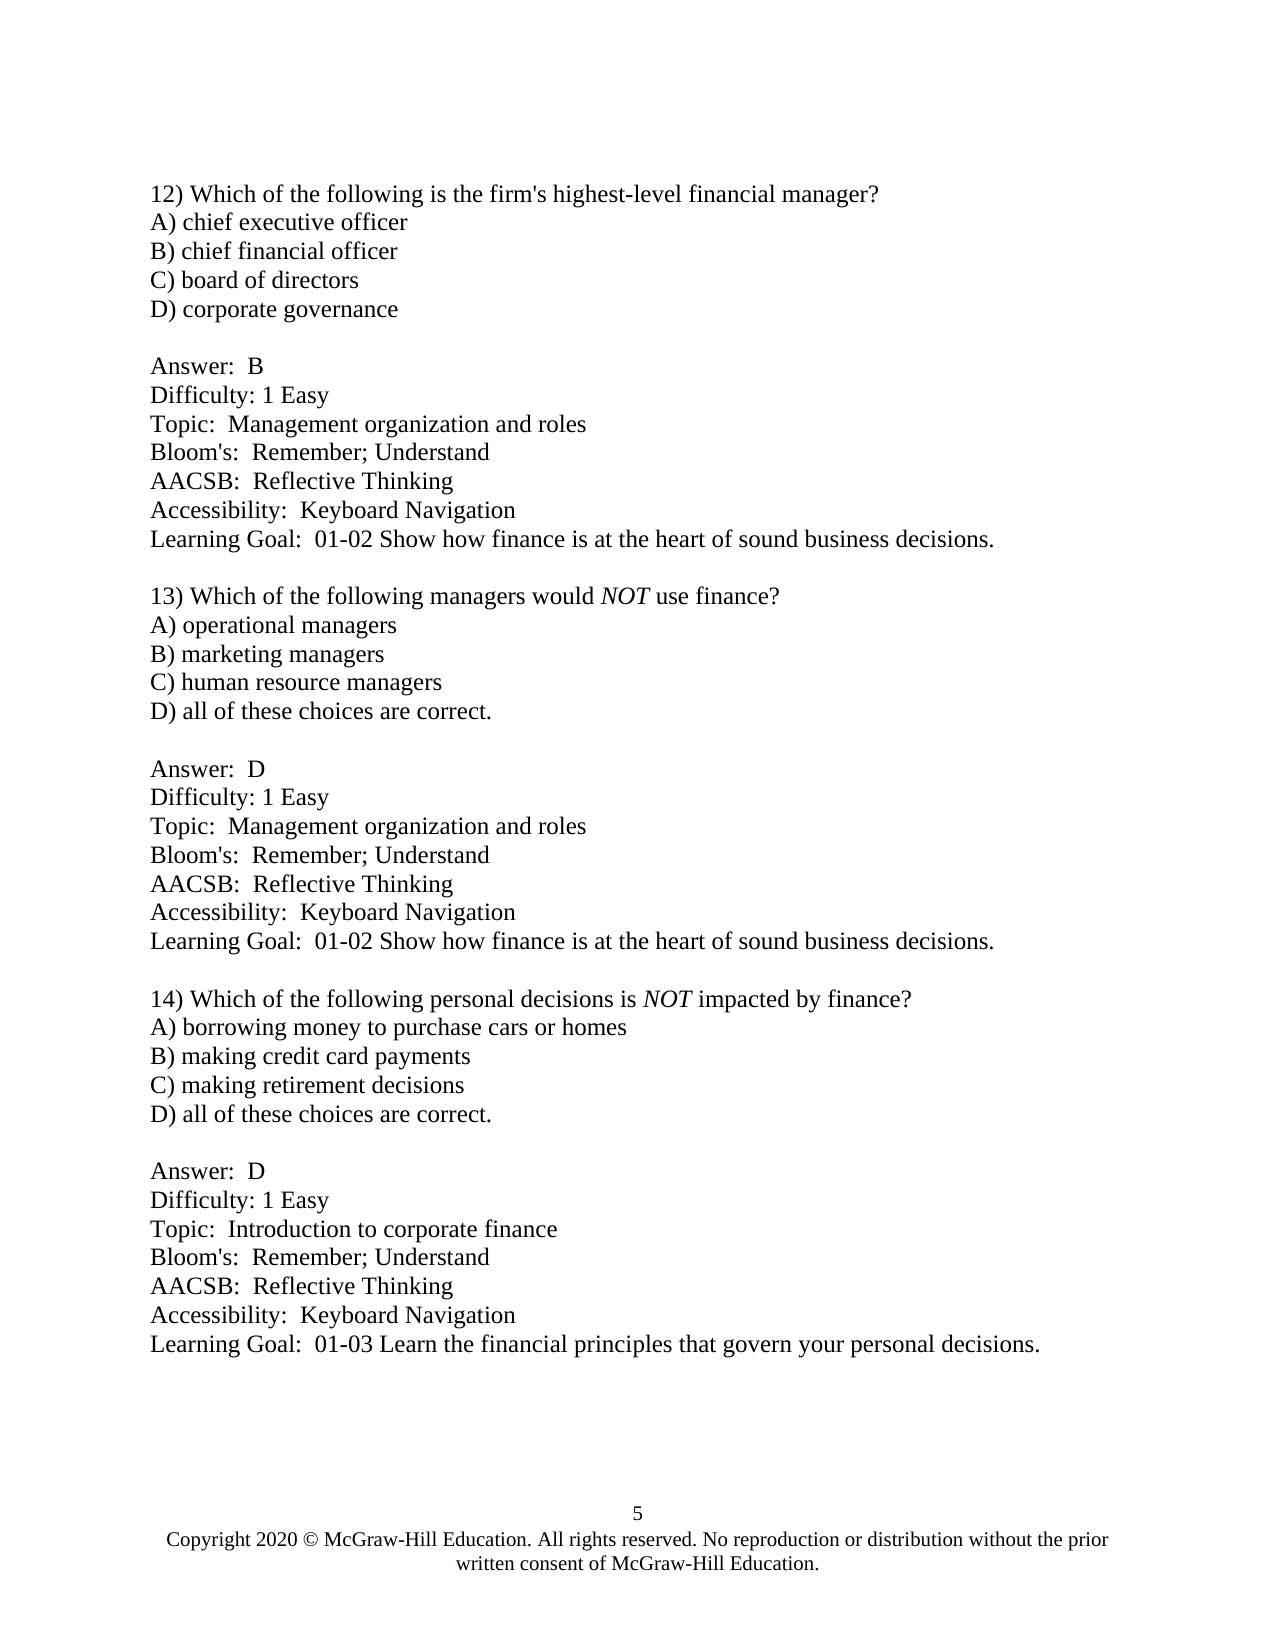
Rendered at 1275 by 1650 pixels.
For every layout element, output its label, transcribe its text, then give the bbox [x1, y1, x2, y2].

text D) all of these choices are correct. [150, 1099, 1125, 1127]
text 13) Which of the following managers would NOT use finance? [150, 581, 1125, 610]
text C) human resource managers [150, 667, 1125, 696]
text B) marketing managers [150, 639, 1125, 667]
text 12) Which of the following is the firm's highest-level financial manager? [150, 179, 1125, 207]
text Answer: D [150, 754, 1125, 782]
text AACSB: Reflective Thinking [150, 1271, 1125, 1300]
text Accessibility: Keyboard Navigation [150, 897, 1125, 926]
text Topic: Management organization and roles [150, 409, 1125, 437]
text AACSB: Reflective Thinking [150, 869, 1125, 897]
text Accessibility: Keyboard Navigation [150, 1300, 1125, 1329]
text A) chief executive officer [150, 207, 1125, 236]
text Learning Goal: 01-03 Learn the financial principles that govern your personal decisions. [150, 1329, 1125, 1357]
text Topic: Management organization and roles [150, 811, 1125, 840]
text Bloom's: Remember; Understand [150, 437, 1125, 466]
text Learning Goal: 01-02 Show how finance is at the heart of sound business decisions. [150, 524, 1125, 552]
text C) making retirement decisions [150, 1070, 1125, 1099]
text C) board of directors [150, 265, 1125, 294]
text B) chief financial officer [150, 236, 1125, 265]
text Difficulty: 1 Easy [150, 380, 1125, 409]
text A) borrowing money to purchase cars or homes [150, 1012, 1125, 1041]
text Topic: Introduction to corporate finance [150, 1214, 1125, 1242]
text Bloom's: Remember; Understand [150, 1242, 1125, 1271]
text Answer: D [150, 1156, 1125, 1185]
text 14) Which of the following personal decisions is NOT impacted by finance? [150, 984, 1125, 1012]
text AACSB: Reflective Thinking [150, 466, 1125, 495]
text A) operational managers [150, 610, 1125, 639]
text Bloom's: Remember; Understand [150, 840, 1125, 869]
text D) corporate governance [150, 294, 1125, 322]
text Answer: B [150, 351, 1125, 380]
text D) all of these choices are correct. [150, 696, 1125, 725]
text Difficulty: 1 Easy [150, 1185, 1125, 1214]
text Accessibility: Keyboard Navigation [150, 495, 1125, 524]
text B) making credit card payments [150, 1041, 1125, 1070]
text Difficulty: 1 Easy [150, 782, 1125, 811]
text Learning Goal: 01-02 Show how finance is at the heart of sound business decisions. [150, 926, 1125, 955]
